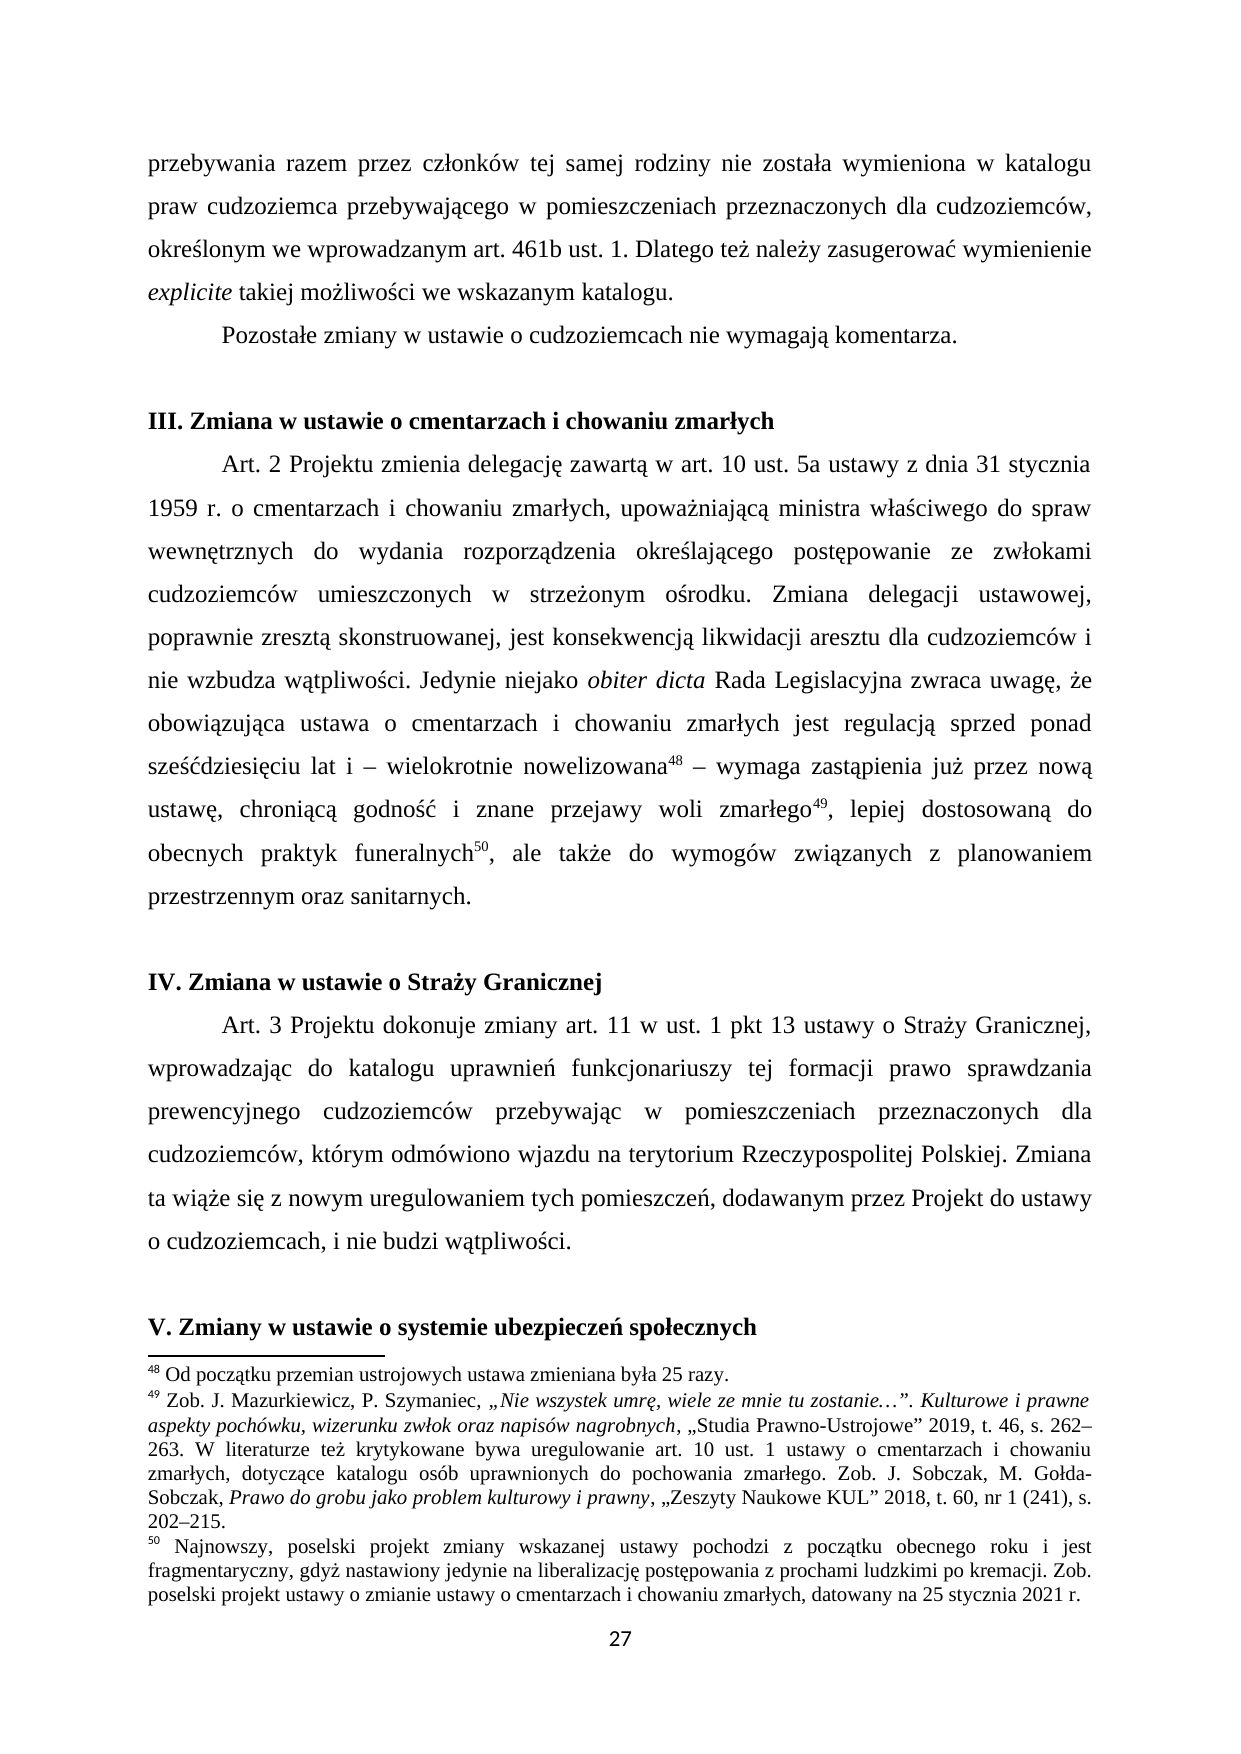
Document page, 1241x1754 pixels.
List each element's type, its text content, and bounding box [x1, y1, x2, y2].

text III. Zmiana w ustawie o cmentarzach i chowaniu zmarłych [148, 406, 1093, 435]
text Art. 3 Projektu dokonuje zmiany art. 11 w ust. 1 pkt 13 ustawy o Straży Granicznej, wprowadzając do katalogu uprawnień funkcjonariuszy tej formacji prawo sprawdzania prewencyjnego cudzoziemców przebywając w pomieszczeniach przeznaczonych dla cudzoziemców, którym odmówiono wjazdu na terytorium Rzeczypospolitej Polskiej. Zmiana ta wiąże się z nowym uregulowaniem tych pomieszczeń, dodawanym przez Projekt do ustawy o cudzoziemcach, i nie budzi wątpliwości. [148, 1010, 1093, 1254]
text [148, 148, 1093, 306]
text Art. 2 Projektu zmienia delegację zawartą w art. 10 ust. 5a ustawy z dnia 31 stycznia 1959 r. o cmentarzach i chowaniu zmarłych, upoważniającą ministra właściwego do spraw wewnętrznych do wydania rozporządzenia określającego postępowanie ze zwłokami cudzoziemców umieszczonych w strzeżonym ośrodku. Zmiana delegacji ustawowej, poprawnie zresztą skonstruowanej, jest konsekwencją likwidacji aresztu dla cudzoziemców i nie wzbudza wątpliwości. Jedynie niejako obiter dicta Rada Legislacyjna zwraca uwagę, że obowiązująca ustawa o cmentarzach i chowaniu zmarłych jest regulacją sprzed ponad sześćdziesięciu lat i – wielokrotnie nowelizowana – wymaga zastąpienia już przez nową ustawę, chroniącą godność i znane przejawy woli zmarłego, lepiej dostosowaną do obecnych praktyk funeralnych, ale także do wymogów związanych z planowaniem przestrzennym oraz sanitarnych. [148, 449, 1093, 909]
text Pozostałe zmiany w ustawie o cudzoziemcach nie wymagają komentarza. [148, 320, 1093, 349]
text IV. Zmiana w ustawie o Straży Granicznej [148, 967, 1093, 996]
text V. Zmiany w ustawie o systemie ubezpieczeń społecznych [148, 1312, 1093, 1341]
